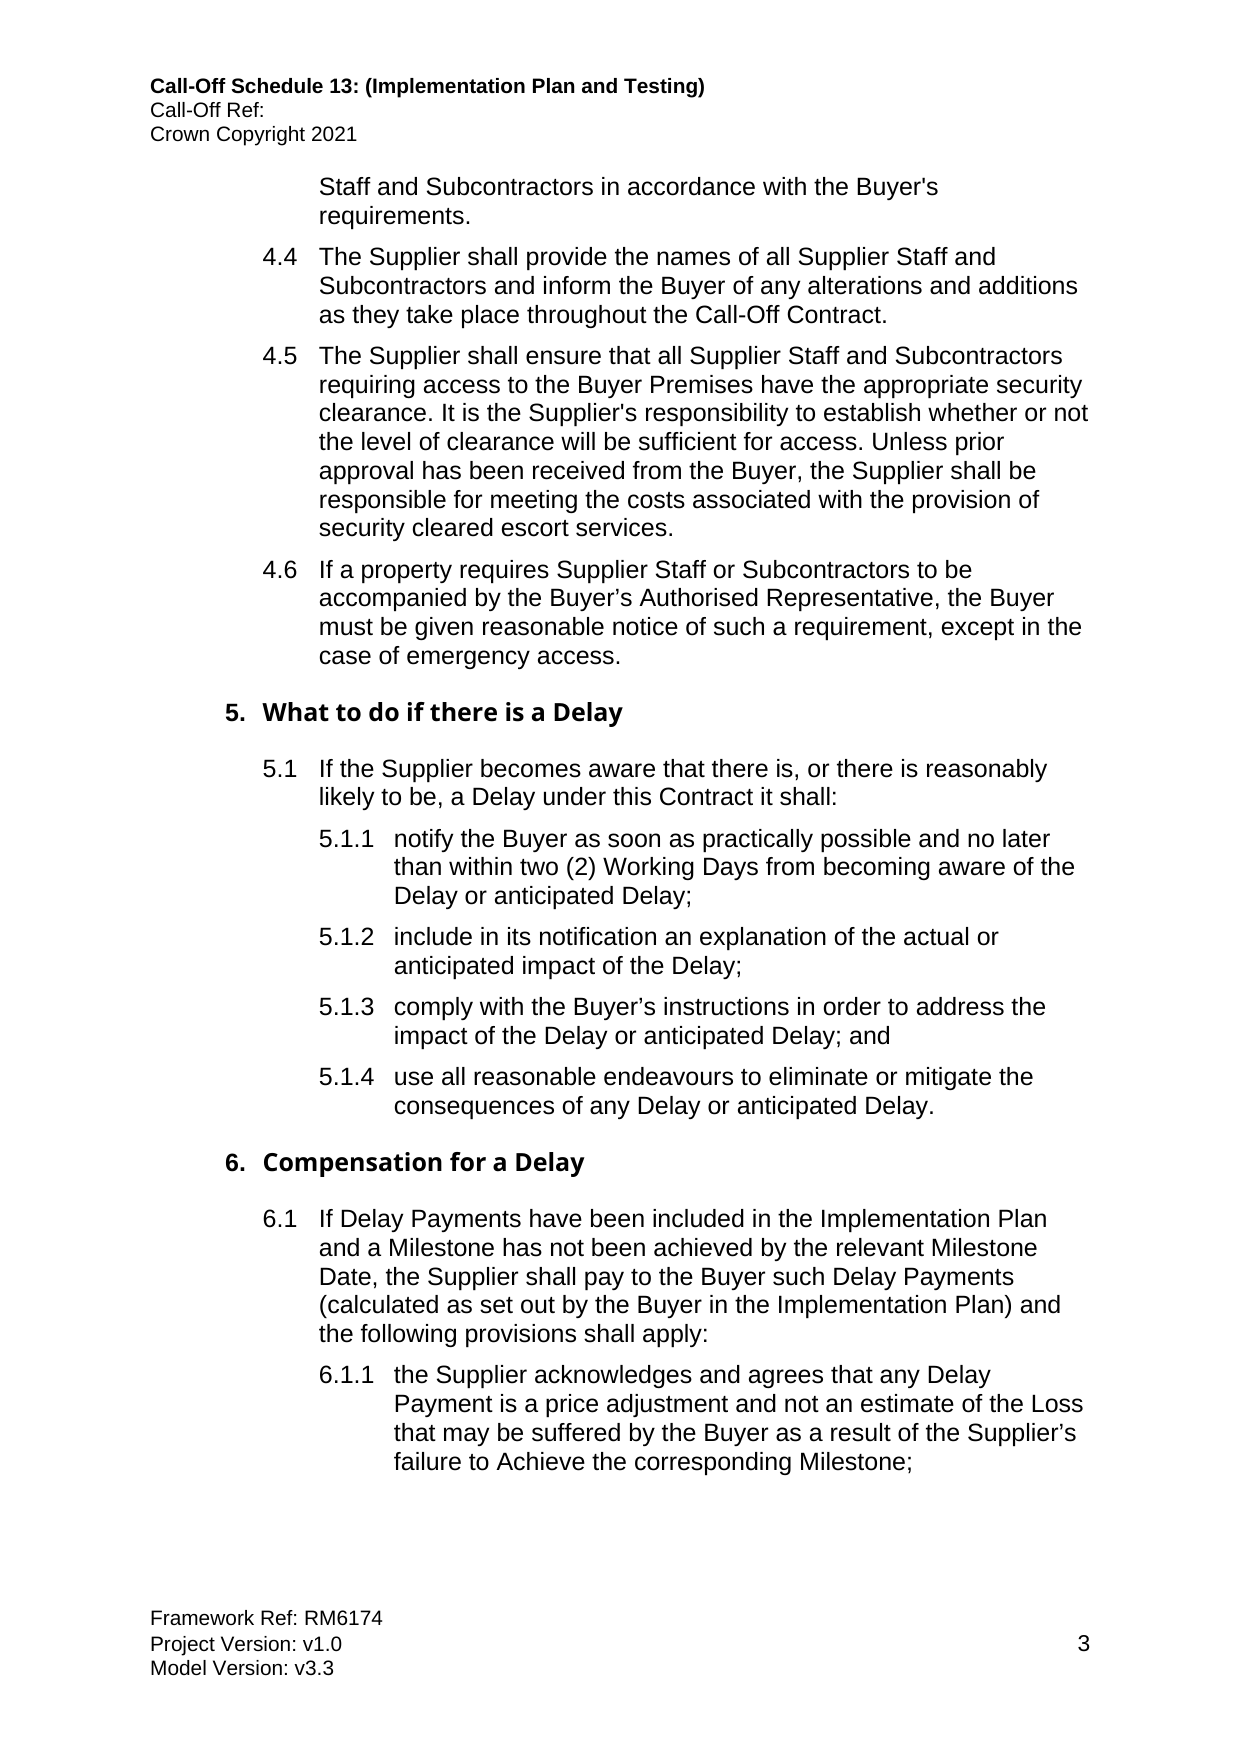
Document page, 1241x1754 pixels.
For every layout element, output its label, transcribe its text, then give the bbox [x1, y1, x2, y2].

list notify the Buyer as soon as practically possible and no later than within two (2) Working Days from becoming aware of the Delay or anticipated Delay; [319, 824, 1090, 910]
list The Supplier shall ensure that all Supplier Staff and Subcontractors requiring access to the Buyer Premises have the appropriate security clearance. It is the Supplier's responsibility to establish whether or not the level of clearance will be sufficient for access. Unless prior approval has been received from the Buyer, the Supplier shall be responsible for meeting the costs associated with the provision of security cleared escort services. [262, 341, 1090, 542]
list Compensation for a Delay [225, 1145, 1090, 1179]
list If a property requires Supplier Staff or Subcontractors to be accompanied by the Buyer’s Authorised Representative, the Buyer must be given reasonable notice of such a requirement, except in the case of emergency access. [262, 554, 1090, 669]
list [262, 172, 1090, 229]
list What to do if there is a Delay [225, 694, 1090, 729]
list If Delay Payments have been included in the Implementation Plan and a Milestone has not been achieved by the relevant Milestone Date, the Supplier shall pay to the Buyer such Delay Payments (calculated as set out by the Buyer in the Implementation Plan) and the following provisions shall apply: [262, 1204, 1090, 1348]
list comply with the Buyer’s instructions in order to address the impact of the Delay or anticipated Delay; and [319, 992, 1090, 1050]
list include in its notification an explanation of the actual or anticipated impact of the Delay; [319, 922, 1090, 980]
list The Supplier shall provide the names of all Supplier Staff and Subcontractors and inform the Buyer of any alterations and additions as they take place throughout the Call-Off Contract. [262, 242, 1090, 328]
list use all reasonable endeavours to eliminate or mitigate the consequences of any Delay or anticipated Delay. [319, 1062, 1090, 1120]
list If the Supplier becomes aware that there is, or there is reasonably likely to be, a Delay under this Contract it shall: [262, 754, 1090, 811]
list the Supplier acknowledges and agrees that any Delay Payment is a price adjustment and not an estimate of the Loss that may be suffered by the Buyer as a result of the Supplier’s failure to Achieve the corresponding Milestone; [319, 1360, 1090, 1475]
